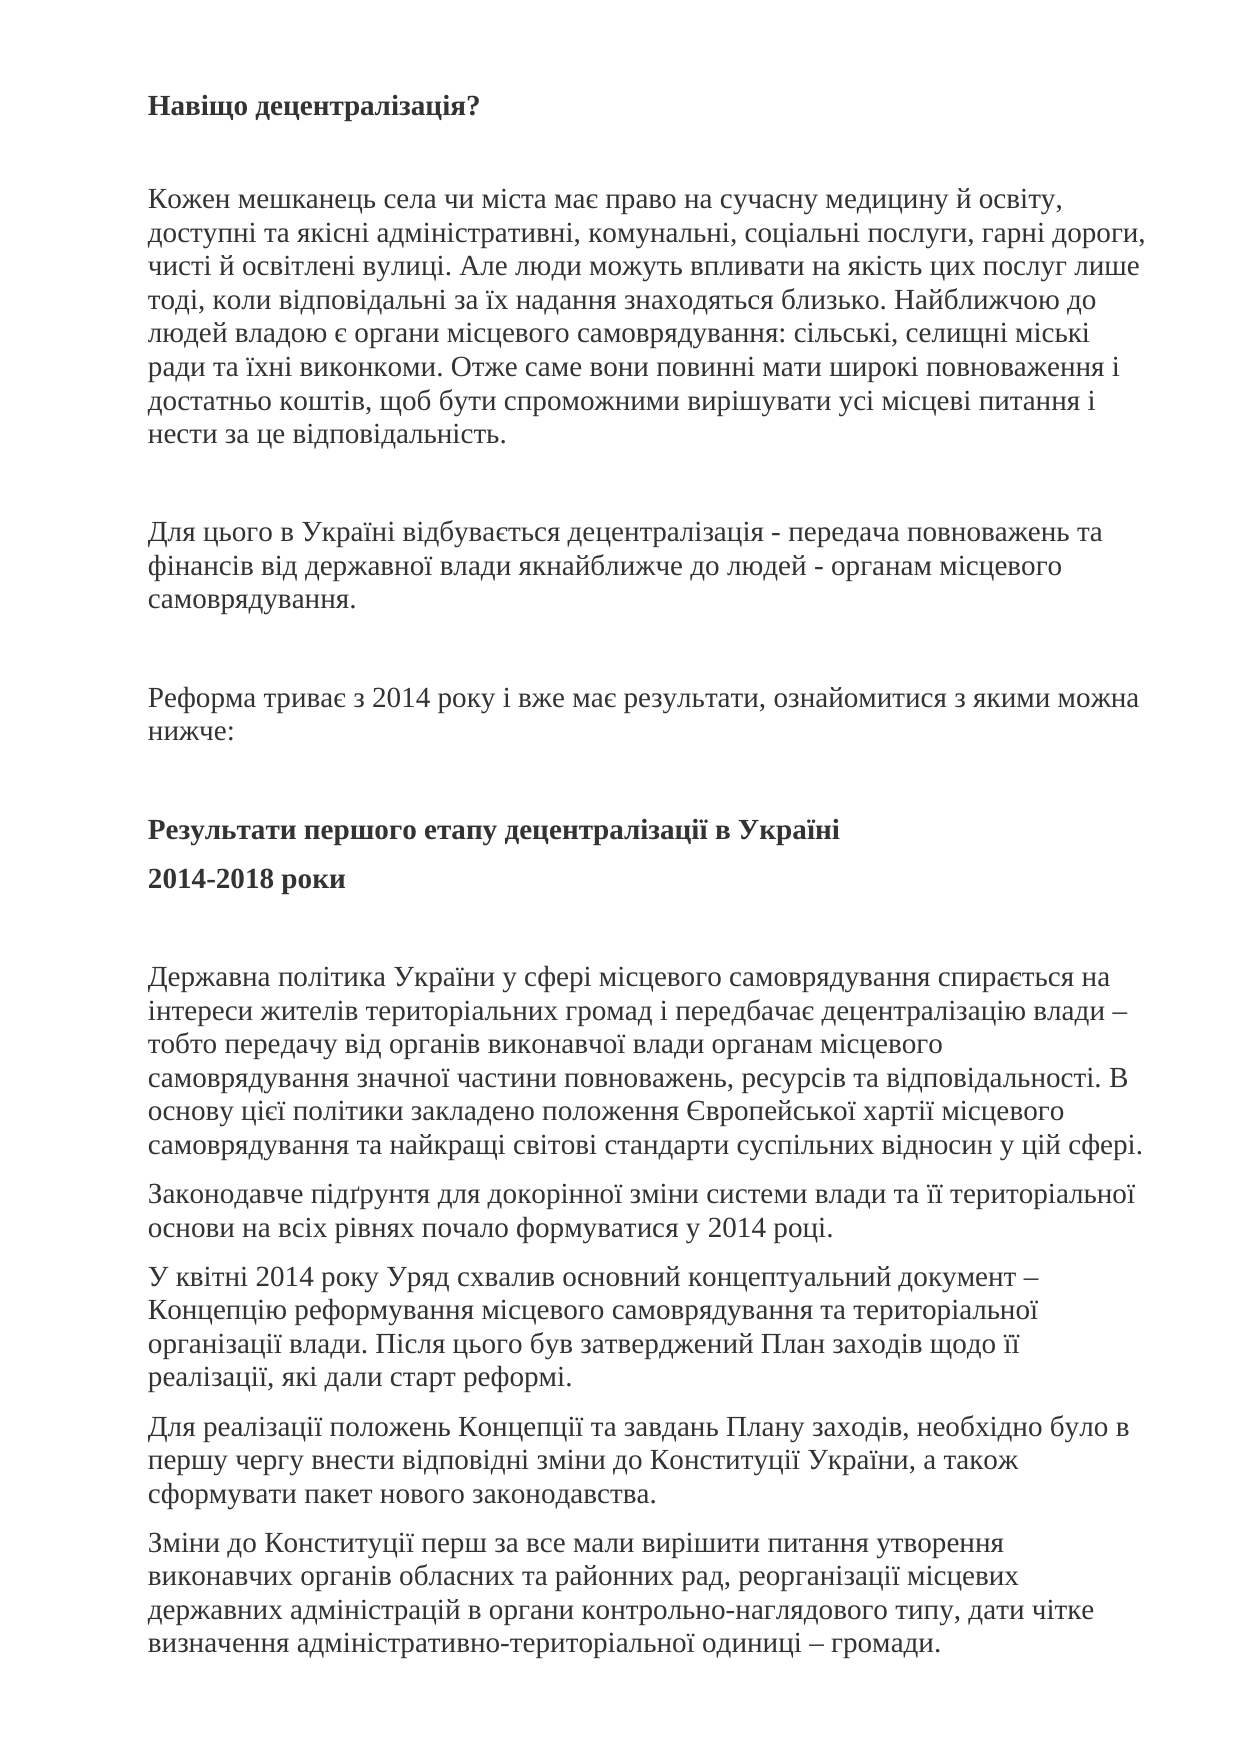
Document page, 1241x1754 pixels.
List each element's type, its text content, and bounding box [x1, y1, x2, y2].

text 2014-2018 роки [148, 861, 1152, 894]
text Результати першого етапу децентралізації в Україні [148, 812, 1152, 845]
text Навіщо децентралізація? [148, 88, 1152, 122]
text Для реалізації положень Концепції та завдань Плану заходів, необхідно було в першу чергу внести відповідні зміни до Конституції України, а також сформувати пакет нового законодавства. [148, 1409, 1152, 1509]
text Для цього в Україні відбувається децентралізація - передача повноважень та фінансів від державної влади якнайближче до людей - органам місцевого самоврядування. [148, 514, 1152, 615]
text Кожен мешканець села чи міста має право на сучасну медицину й освіту, доступні та якісні адміністративні, комунальні, соціальні послуги, гарні дороги, чисті й освітлені вулиці. Але люди можуть впливати на якість цих послуг лише тоді, коли відповідальні за їх надання знаходяться близько. Найближчою до людей владою є органи місцевого самоврядування: сільські, селищні міські ради та їхні виконкоми. Отже саме вони повинні мати широкі повноваження і достатньо коштів, щоб бути спроможними вирішувати усі місцеві питання і нести за це відповідальність. [148, 181, 1152, 450]
text У квітні 2014 року Уряд схвалив основний концептуальний документ – Концепцію реформування місцевого самоврядування та територіальної організації влади. Після цього був затверджений План заходів щодо її реалізації, які дали старт реформі. [148, 1259, 1152, 1393]
text Державна політика України у сфері місцевого самоврядування спирається на інтереси жителів територіальних громад і передбачає децентралізацію влади – тобто передачу від органів виконавчої влади органам місцевого самоврядування значної частини повноважень, ресурсів та відповідальності. В основу цієї політики закладено положення Європейської хартії місцевого самоврядування та найкращі світові стандарти суспільних відносин у цій сфері. [148, 959, 1152, 1161]
text Зміни до Конституції перш за все мали вирішити питання утворення виконавчих органів обласних та районних рад, реорганізації місцевих державних адміністрацій в органи контрольно-наглядового типу, дати чітке визначення адміністративно-територіальної одиниці – громади. [148, 1525, 1152, 1659]
text Законодавче підґрунтя для докорінної зміни системи влади та її територіальної основи на всіх рівнях почало формуватися у 2014 році. [148, 1176, 1152, 1243]
text Реформа триває з 2014 року і вже має результати, ознайомитися з якими можна нижче: [148, 680, 1152, 747]
